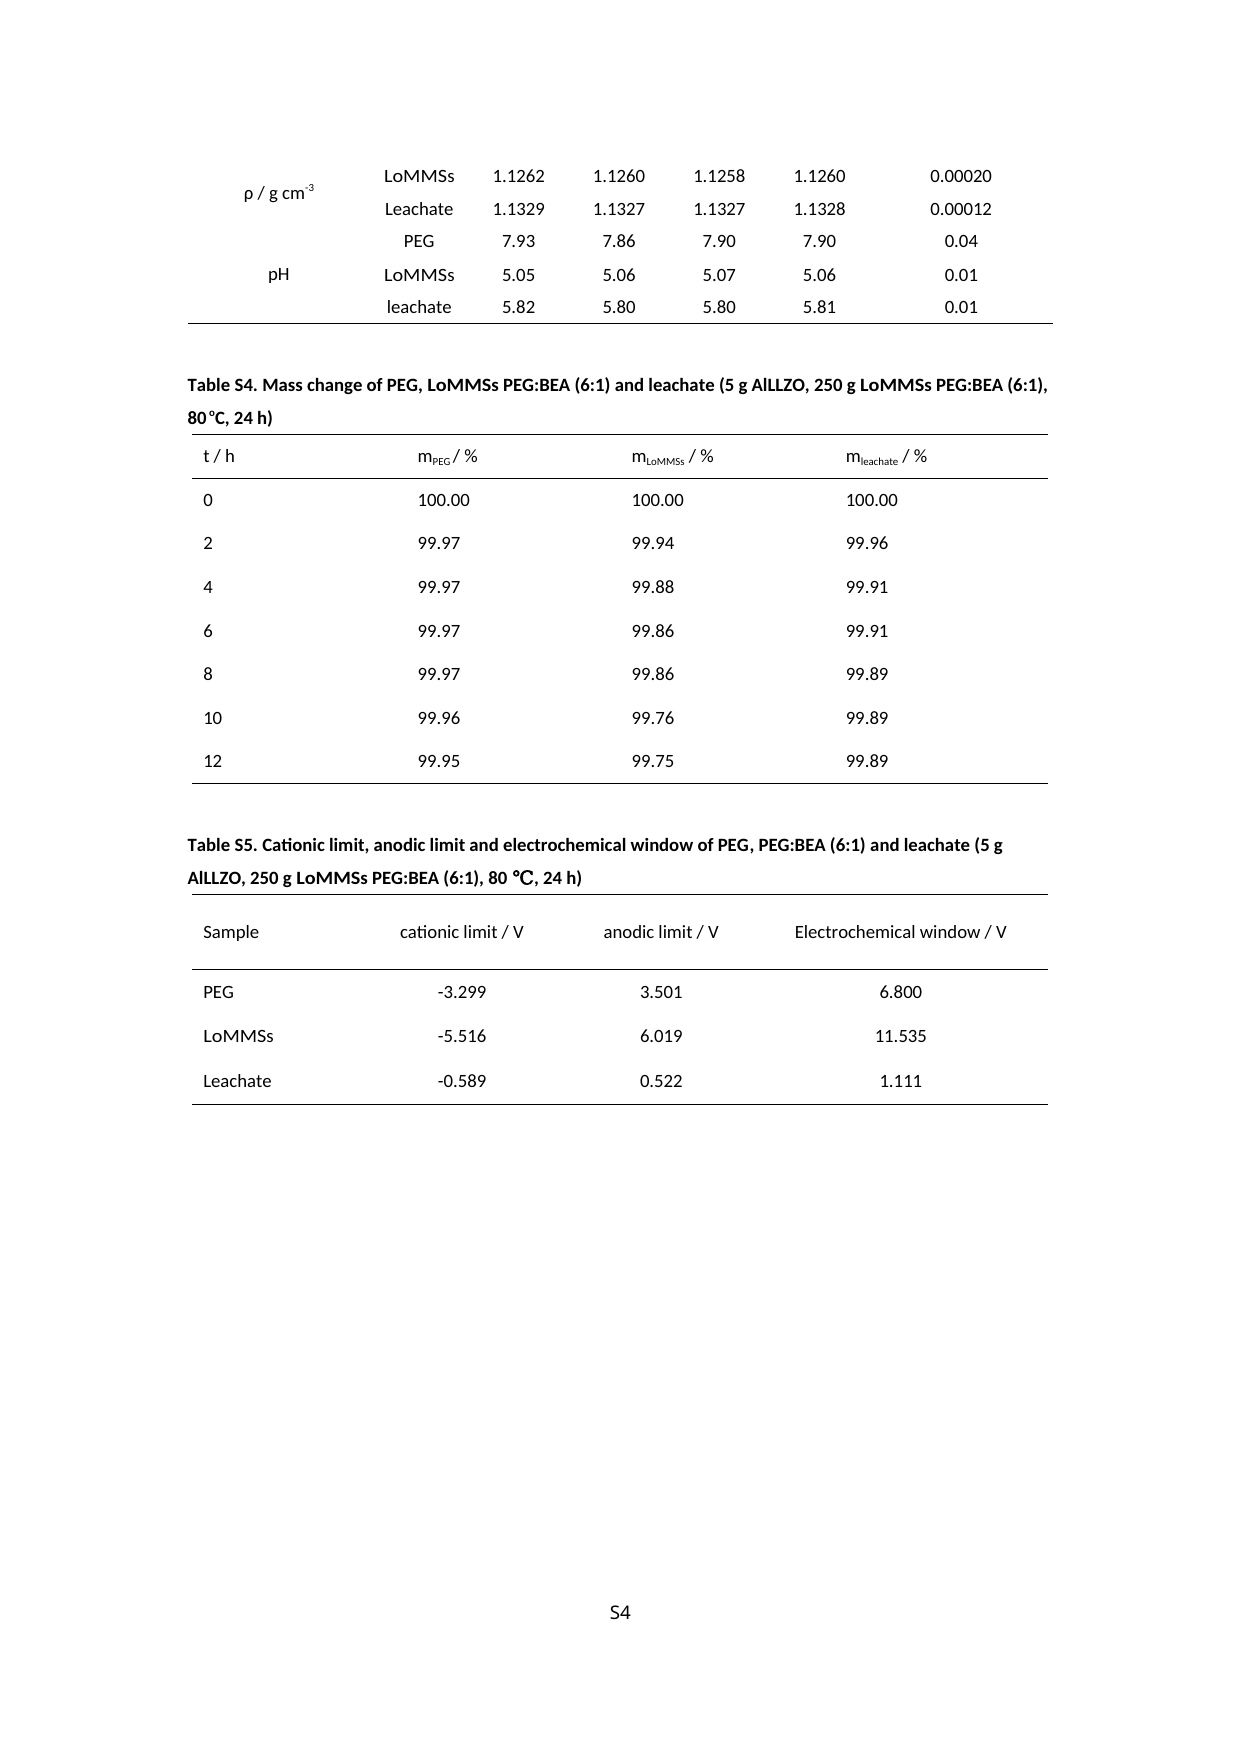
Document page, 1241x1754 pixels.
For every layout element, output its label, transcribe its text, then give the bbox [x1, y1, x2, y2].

table_cell 7.86 [569, 225, 669, 257]
table_cell 99.91 [834, 609, 1048, 652]
text Table S4. Mass change of PEG, LoMMSs PEG:BEA (6:1) and leachate (5 g AlLLZO, 250 g LoMMSs PEG:BEA (6:1), 80 oC, 24 h) [187, 369, 1053, 434]
table_cell 100.00 [620, 479, 834, 521]
table_cell 5.80 [569, 291, 669, 323]
table_cell 99.96 [834, 521, 1048, 565]
table_cell 99.95 [406, 739, 620, 783]
table_cell 10 [192, 696, 406, 739]
table_cell 0.04 [870, 225, 1053, 257]
table_cell 6.800 [753, 970, 1048, 1013]
table_cell 2 [192, 521, 406, 565]
table_cell 5.06 [769, 257, 869, 291]
table_cell 8 [192, 652, 406, 696]
table_cell -0.589 [354, 1059, 569, 1104]
table_header cationic limit / V [354, 895, 569, 968]
table_cell 0.522 [569, 1059, 753, 1104]
table_cell 1.1260 [569, 160, 669, 192]
table_cell 0 [192, 479, 406, 521]
table_cell 5.07 [669, 257, 769, 291]
table_cell 5.80 [669, 291, 769, 323]
table_cell 1.1260 [769, 160, 869, 192]
table_cell pH [188, 225, 370, 323]
table_cell 1.1262 [468, 160, 568, 192]
table_cell 100.00 [406, 479, 620, 521]
table_cell 0.01 [870, 291, 1053, 323]
table_cell 4 [192, 565, 406, 608]
table_cell PEG [370, 225, 468, 257]
text Table S5. Cationic limit, anodic limit and electrochemical window of PEG, PEG:BEA (6:1) and leachate (5 g AlLLZO, 250 g LoMMSs PEG:BEA (6:1), 80 ℃, 24 h) [187, 828, 1053, 893]
table_cell 12 [192, 739, 406, 783]
table_cell 99.94 [620, 521, 834, 565]
table_header Sample [192, 895, 354, 968]
table_cell 99.91 [834, 565, 1048, 608]
table_header anodic limit / V [569, 895, 753, 968]
table_cell 1.1328 [769, 192, 869, 225]
table_cell 99.97 [406, 565, 620, 608]
table_cell -5.516 [354, 1014, 569, 1059]
table_cell LoMMSs [192, 1014, 354, 1059]
table_cell 5.05 [468, 257, 568, 291]
table_cell 1.111 [753, 1059, 1048, 1104]
table_header mLoMMSs / % [620, 435, 834, 477]
table_cell 5.06 [569, 257, 669, 291]
table_cell 6 [192, 609, 406, 652]
table_cell leachate [370, 291, 468, 323]
table_cell Leachate [370, 192, 468, 225]
table_cell 5.81 [769, 291, 869, 323]
table_cell 0.00012 [870, 192, 1053, 225]
table_cell 99.97 [406, 521, 620, 565]
table_cell Leachate [192, 1059, 354, 1104]
table_cell 99.96 [406, 696, 620, 739]
table_cell 7.90 [669, 225, 769, 257]
table_cell 1.1327 [669, 192, 769, 225]
table_cell 3.501 [569, 970, 753, 1013]
table_cell PEG [192, 970, 354, 1013]
table_cell LoMMSs [370, 160, 468, 192]
table_cell 11.535 [753, 1014, 1048, 1059]
table_cell 6.019 [569, 1014, 753, 1059]
table_header Electrochemical window / V [753, 895, 1048, 968]
table_cell 99.89 [834, 696, 1048, 739]
table_cell 100.00 [834, 479, 1048, 521]
table_cell Density ρ / g cm-3 [188, 160, 370, 225]
table_cell 99.89 [834, 652, 1048, 696]
table_header mPEG / % [406, 435, 620, 477]
table_cell 99.76 [620, 696, 834, 739]
table_cell 99.86 [620, 609, 834, 652]
table_cell 0.01 [870, 257, 1053, 291]
table_cell 99.75 [620, 739, 834, 783]
table_cell 99.86 [620, 652, 834, 696]
table_cell 7.93 [468, 225, 568, 257]
table_cell 0.00020 [870, 160, 1053, 192]
table_header t / h [192, 435, 406, 477]
table_cell -3.299 [354, 970, 569, 1013]
table_cell 99.97 [406, 652, 620, 696]
table_cell 99.89 [834, 739, 1048, 783]
table_cell LoMMSs [370, 257, 468, 291]
table_cell 5.82 [468, 291, 568, 323]
table_cell 1.1329 [468, 192, 568, 225]
table_cell 1.1327 [569, 192, 669, 225]
table_cell 99.97 [406, 609, 620, 652]
table_cell 1.1258 [669, 160, 769, 192]
table_cell 7.90 [769, 225, 869, 257]
table_header mleachate / % [834, 435, 1048, 477]
table_cell 99.88 [620, 565, 834, 608]
